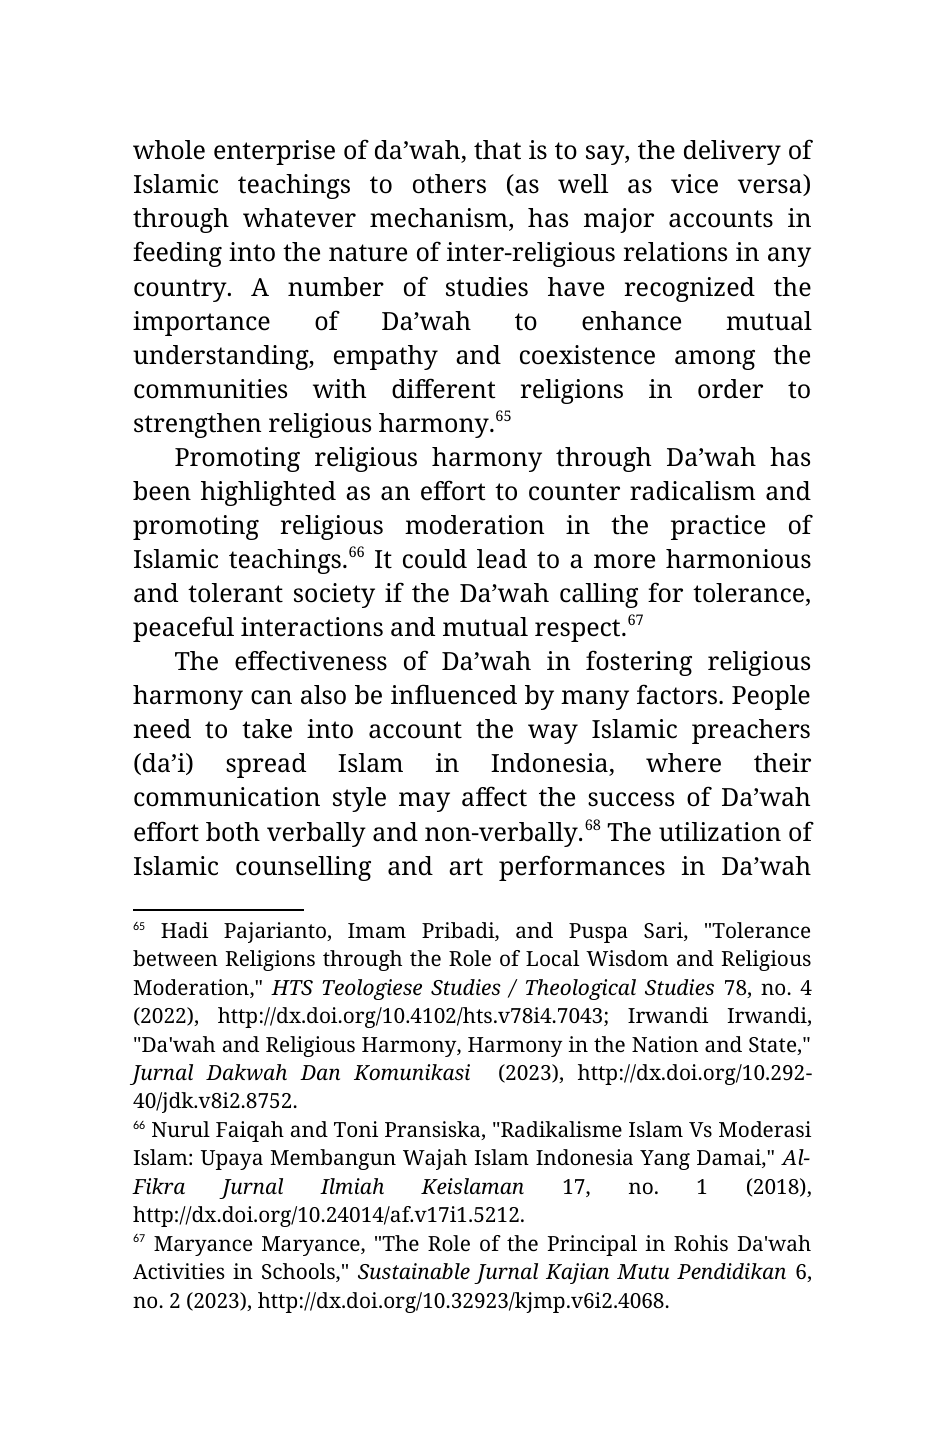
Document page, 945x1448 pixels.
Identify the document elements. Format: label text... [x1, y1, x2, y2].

text Promoting religious harmony through Da’wah has been highlighted as an effort to counter radicalism and promoting religious moderation in the practice of Islamic teachings. It could lead to a more harmonious and tolerant society if the Da’wah calling for tolerance, peaceful interactions and mutual respect. [133, 439, 812, 644]
text The effectiveness of Da’wah in fostering religious harmony can also be influenced by many factors. People need to take into account the way Islamic preachers (da’i) spread Islam in Indonesia, where their communication style may affect the success of Da’wah effort both verbally and non-verbally. The utilization of Islamic counselling and art performances in Da’wah activities has also proven effective in raising religious awareness and delivering religious messages as intended. [133, 644, 812, 882]
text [133, 133, 812, 439]
